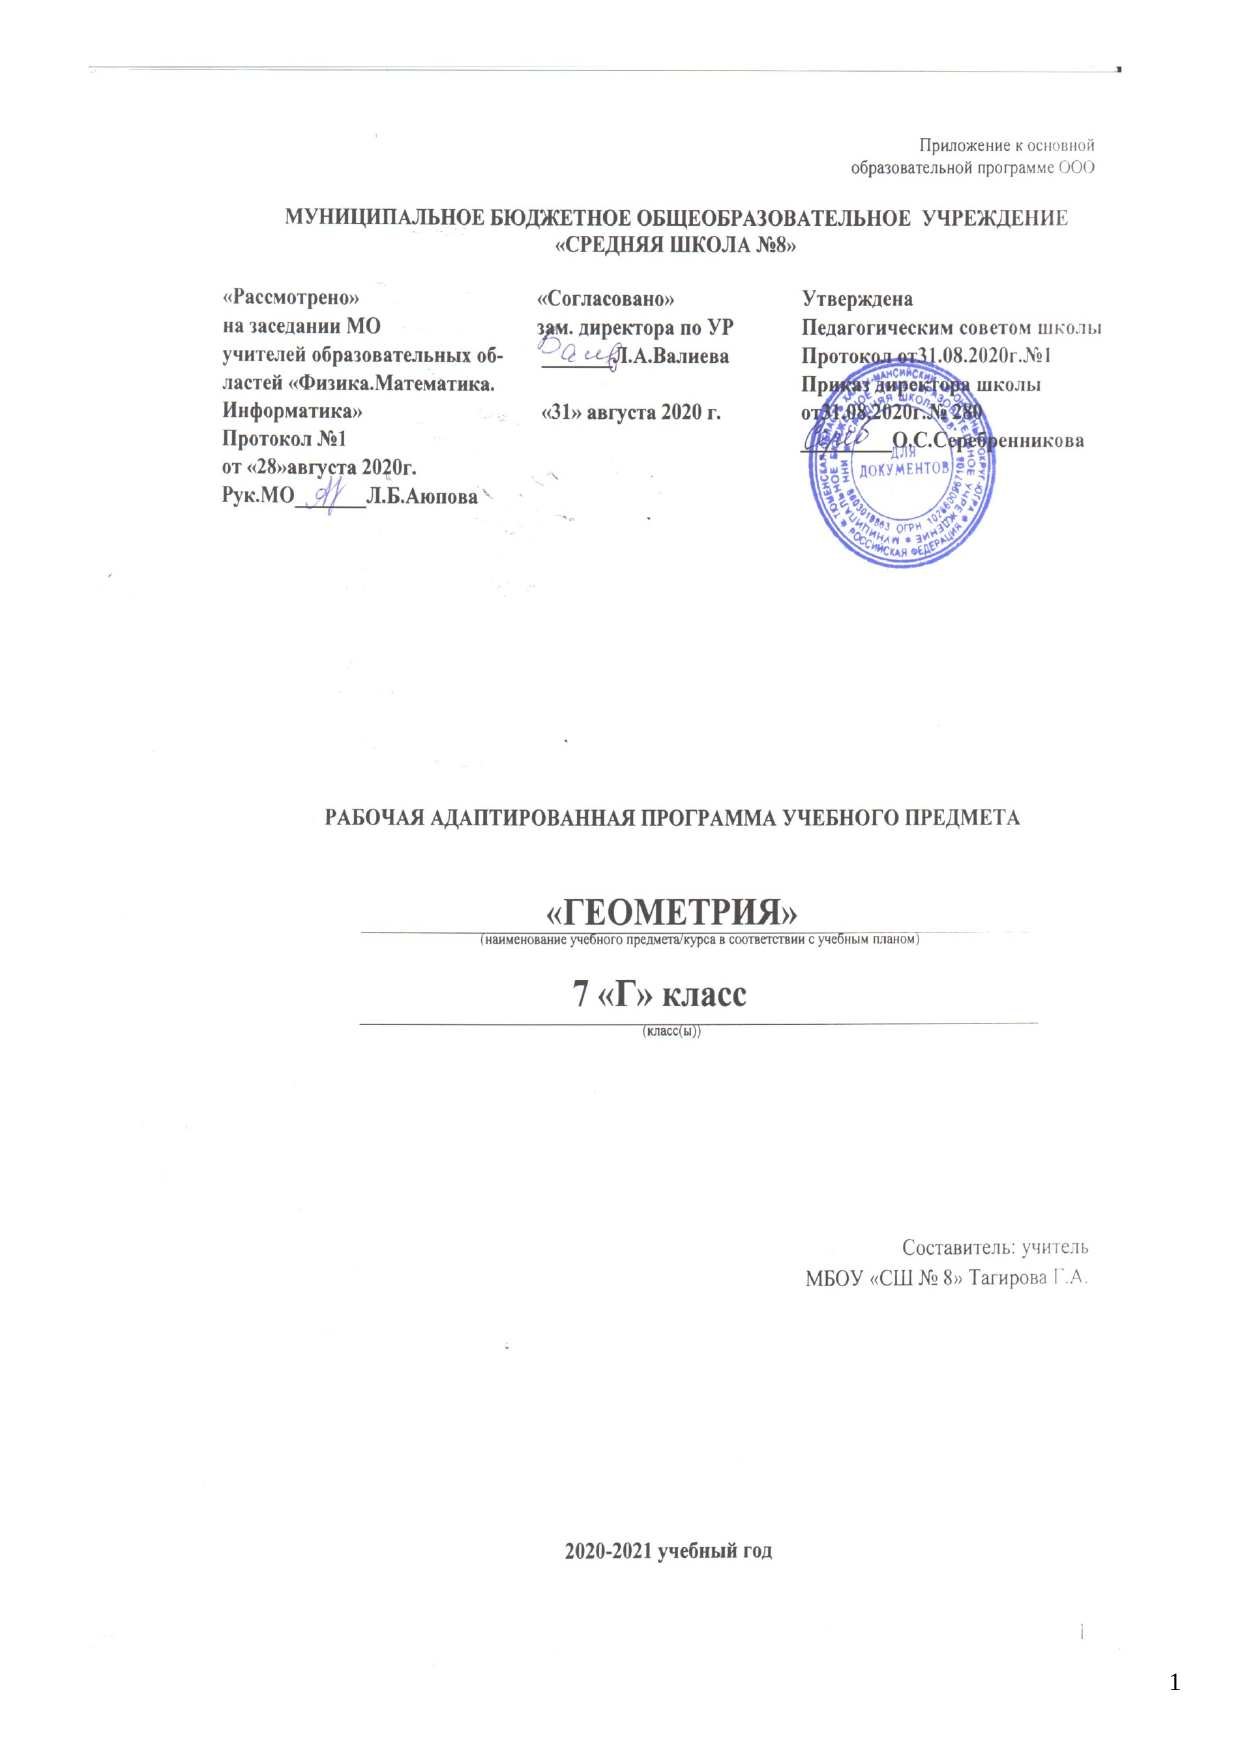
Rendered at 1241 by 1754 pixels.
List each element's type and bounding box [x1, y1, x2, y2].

picture [88, 59, 1122, 1667]
